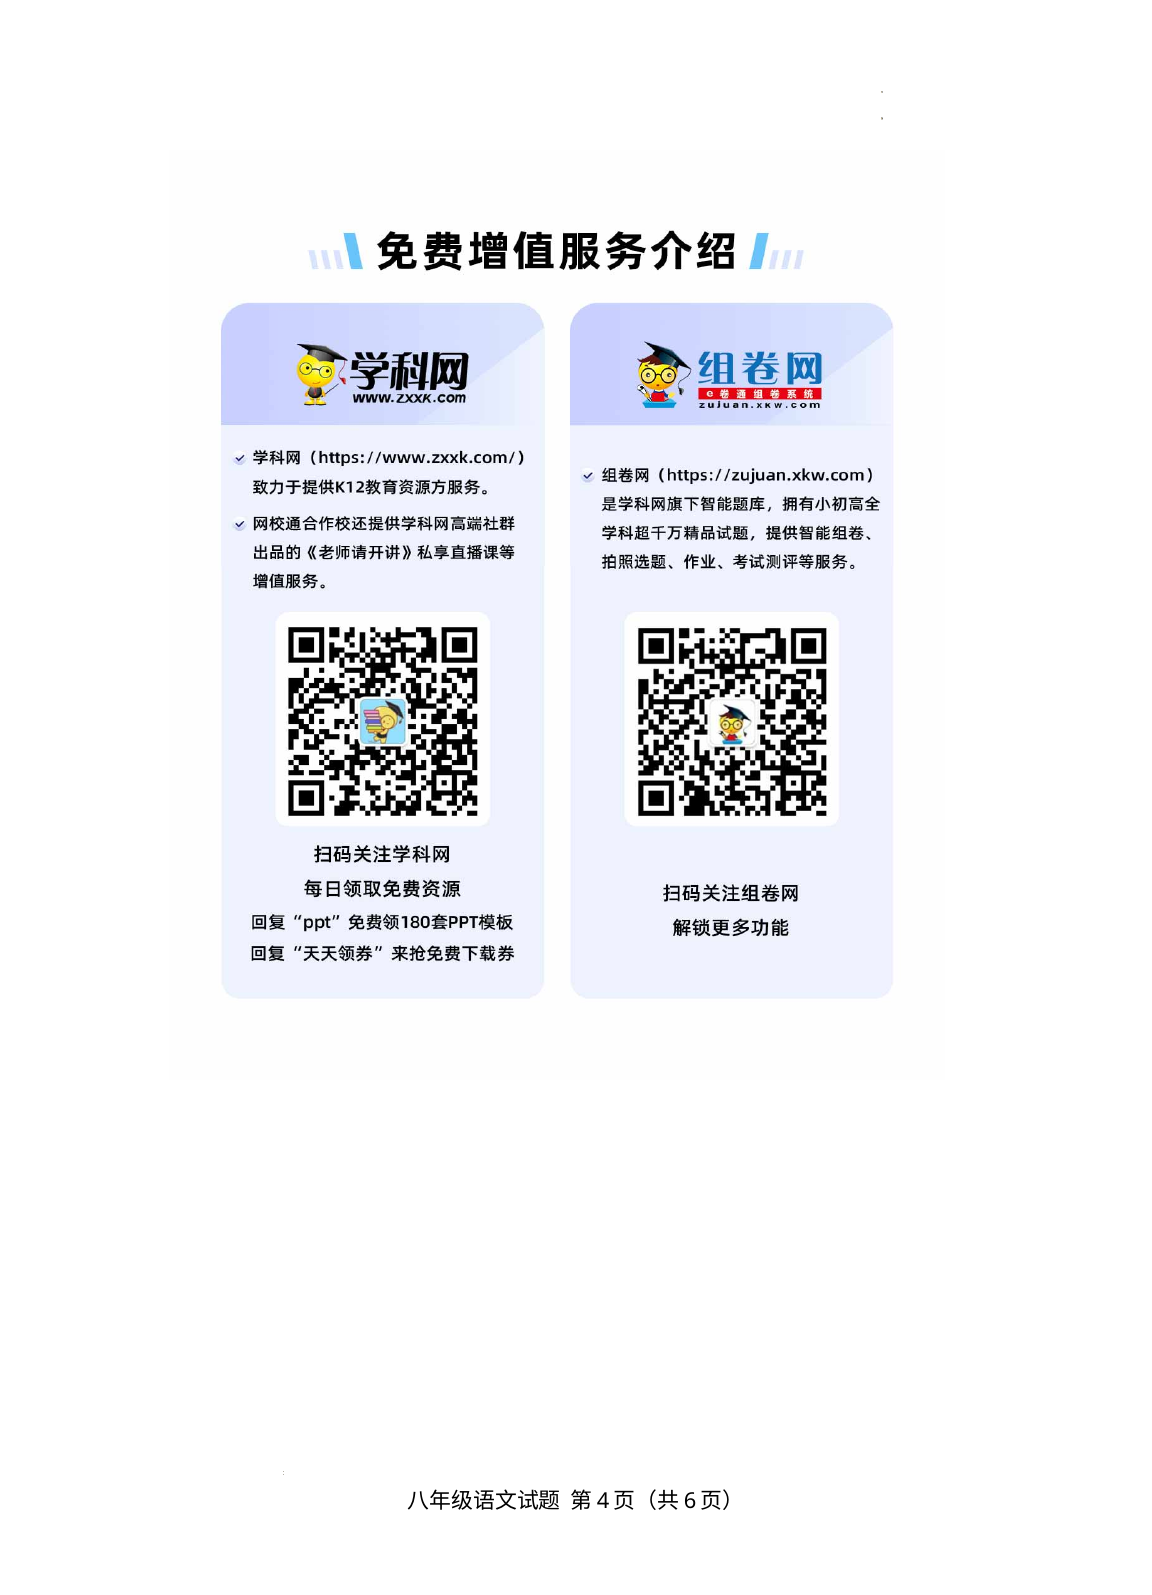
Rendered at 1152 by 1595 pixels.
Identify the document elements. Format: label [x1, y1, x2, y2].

picture [168, 150, 946, 1080]
